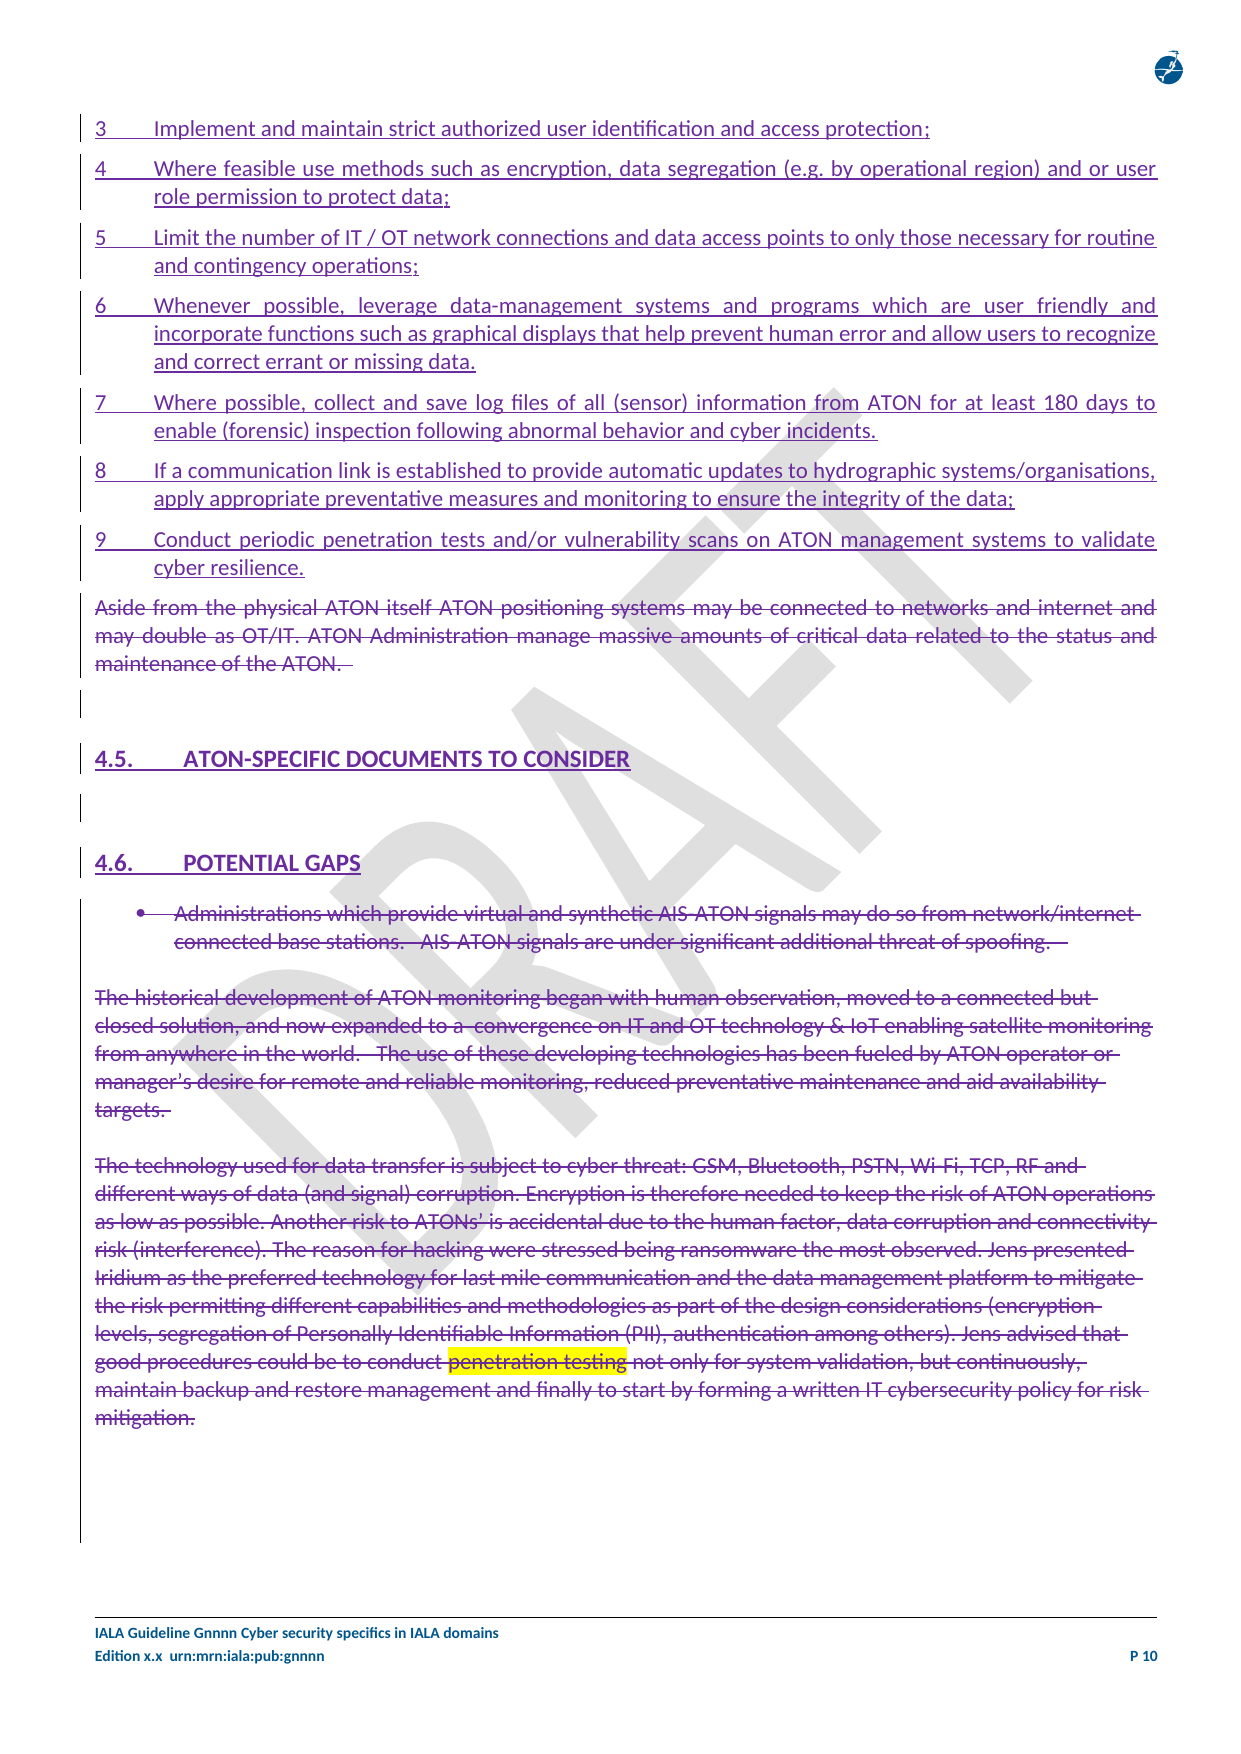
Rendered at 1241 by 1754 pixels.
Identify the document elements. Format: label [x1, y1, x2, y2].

picture [1123, 0, 1241, 119]
